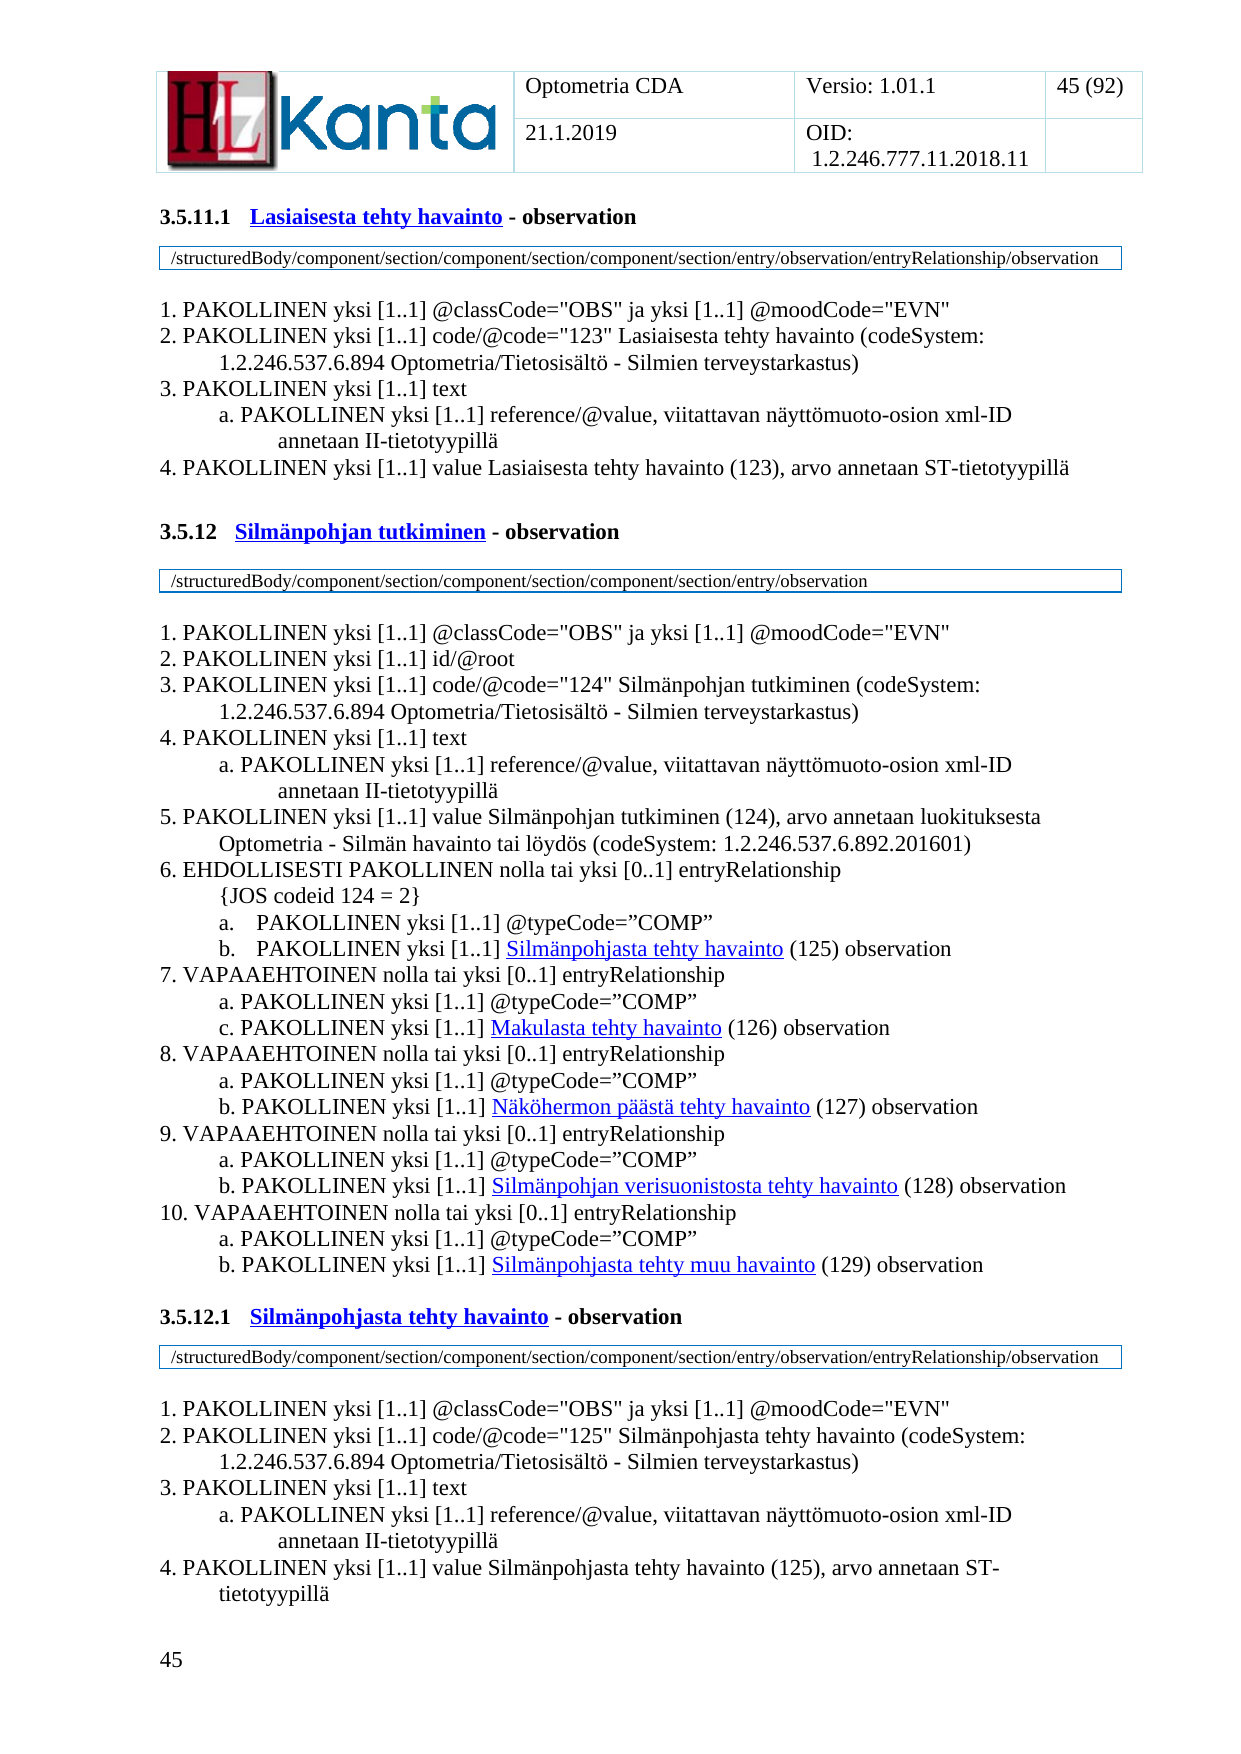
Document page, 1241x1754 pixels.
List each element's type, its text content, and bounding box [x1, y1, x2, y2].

text b. PAKOLLINEN yksi [1..1] Silmänpohjan verisuonistosta tehty havainto (128) observation [218, 1172, 1081, 1199]
picture [281, 96, 496, 150]
text b. PAKOLLINEN yksi [1..1] Silmänpohjasta tehty muu havainto (129) observation [218, 1251, 1081, 1278]
subtitle Lasiaisesta tehty havainto - observation [159, 203, 1081, 229]
text 1. PAKOLLINEN yksi [1..1] @classCode="OBS" ja yksi [1..1] @moodCode="EVN" [159, 1395, 1081, 1422]
text 1. PAKOLLINEN yksi [1..1] @classCode="OBS" ja yksi [1..1] @moodCode="EVN" [159, 619, 1081, 645]
text {JOS codeid 124 = 2} [218, 882, 1081, 909]
text 5. PAKOLLINEN yksi [1..1] value Silmänpohjan tutkiminen (124), arvo annetaan luokituksesta Optometria - Silmän havainto tai löydös (codeSystem: 1.2.246.537.6.892.201601) [159, 803, 1081, 856]
text 10. VAPAAEHTOINEN nolla tai yksi [0..1] entryRelationship [159, 1199, 1081, 1225]
text b. PAKOLLINEN yksi [1..1] Näköhermon päästä tehty havainto (127) observation [218, 1093, 1081, 1119]
text 2. PAKOLLINEN yksi [1..1] code/@code="125" Silmänpohjasta tehty havainto (codeSystem: 1.2.246.537.6.894 Optometria/Tietosisältö - Silmien terveystarkastus) [159, 1422, 1081, 1474]
text 4. PAKOLLINEN yksi [1..1] value Lasiaisesta tehty havainto (123), arvo annetaan ST-tietotyypillä [159, 454, 1081, 480]
text a. PAKOLLINEN yksi [1..1] @typeCode=”COMP” [218, 1067, 1081, 1093]
text 4. PAKOLLINEN yksi [1..1] text [159, 724, 1081, 751]
text 6. EHDOLLISESTI PAKOLLINEN nolla tai yksi [0..1] entryRelationship [159, 856, 1081, 882]
text 3. PAKOLLINEN yksi [1..1] text [159, 1474, 1081, 1501]
list PAKOLLINEN yksi [1..1] Silmänpohjasta tehty havainto (125) observation [218, 935, 1081, 961]
table_header /structuredBody/component/section/component/section/component/section/entry/observation [160, 570, 1121, 591]
text a. PAKOLLINEN yksi [1..1] @typeCode=”COMP” [218, 1225, 1081, 1251]
subtitle Silmänpohjasta tehty havainto - observation [159, 1303, 1081, 1329]
text 8. VAPAAEHTOINEN nolla tai yksi [0..1] entryRelationship [159, 1041, 1081, 1067]
text 2. PAKOLLINEN yksi [1..1] id/@root [159, 645, 1081, 672]
text 2. PAKOLLINEN yksi [1..1] code/@code="123" Lasiaisesta tehty havainto (codeSystem: 1.2.246.537.6.894 Optometria/Tietosisältö - Silmien terveystarkastus) [159, 322, 1081, 375]
text a. PAKOLLINEN yksi [1..1] @typeCode=”COMP” [218, 988, 1081, 1014]
text 1. PAKOLLINEN yksi [1..1] @classCode="OBS" ja yksi [1..1] @moodCode="EVN" [159, 296, 1081, 322]
table_header /structuredBody/component/section/component/section/component/section/entry/observation/entryRelationship/observation [160, 247, 1121, 268]
text a. PAKOLLINEN yksi [1..1] reference/@value, viitattavan näyttömuoto-osion xml-ID annetaan II-tietotyypillä [218, 1501, 1081, 1553]
table_header /structuredBody/component/section/component/section/component/section/entry/observation/entryRelationship/observation [160, 1346, 1121, 1368]
list PAKOLLINEN yksi [1..1] @typeCode=”COMP” [218, 909, 1081, 935]
text 3. PAKOLLINEN yksi [1..1] code/@code="124" Silmänpohjan tutkiminen (codeSystem: 1.2.246.537.6.894 Optometria/Tietosisältö - Silmien terveystarkastus) [159, 672, 1081, 724]
text 9. VAPAAEHTOINEN nolla tai yksi [0..1] entryRelationship [159, 1119, 1081, 1146]
text a. PAKOLLINEN yksi [1..1] @typeCode=”COMP” [218, 1146, 1081, 1172]
picture [167, 71, 279, 171]
text 7. VAPAAEHTOINEN nolla tai yksi [0..1] entryRelationship [159, 961, 1081, 988]
text a. PAKOLLINEN yksi [1..1] reference/@value, viitattavan näyttömuoto-osion xml-ID annetaan II-tietotyypillä [218, 751, 1081, 803]
text 3. PAKOLLINEN yksi [1..1] text [159, 375, 1081, 401]
text a. PAKOLLINEN yksi [1..1] reference/@value, viitattavan näyttömuoto-osion xml-ID annetaan II-tietotyypillä [218, 401, 1081, 454]
subtitle Silmänpohjan tutkiminen - observation [159, 518, 1081, 544]
text c. PAKOLLINEN yksi [1..1] Makulasta tehty havainto (126) observation [218, 1014, 1081, 1041]
text 4. PAKOLLINEN yksi [1..1] value Silmänpohjasta tehty havainto (125), arvo annetaan ST-tietotyypillä [159, 1553, 1081, 1606]
